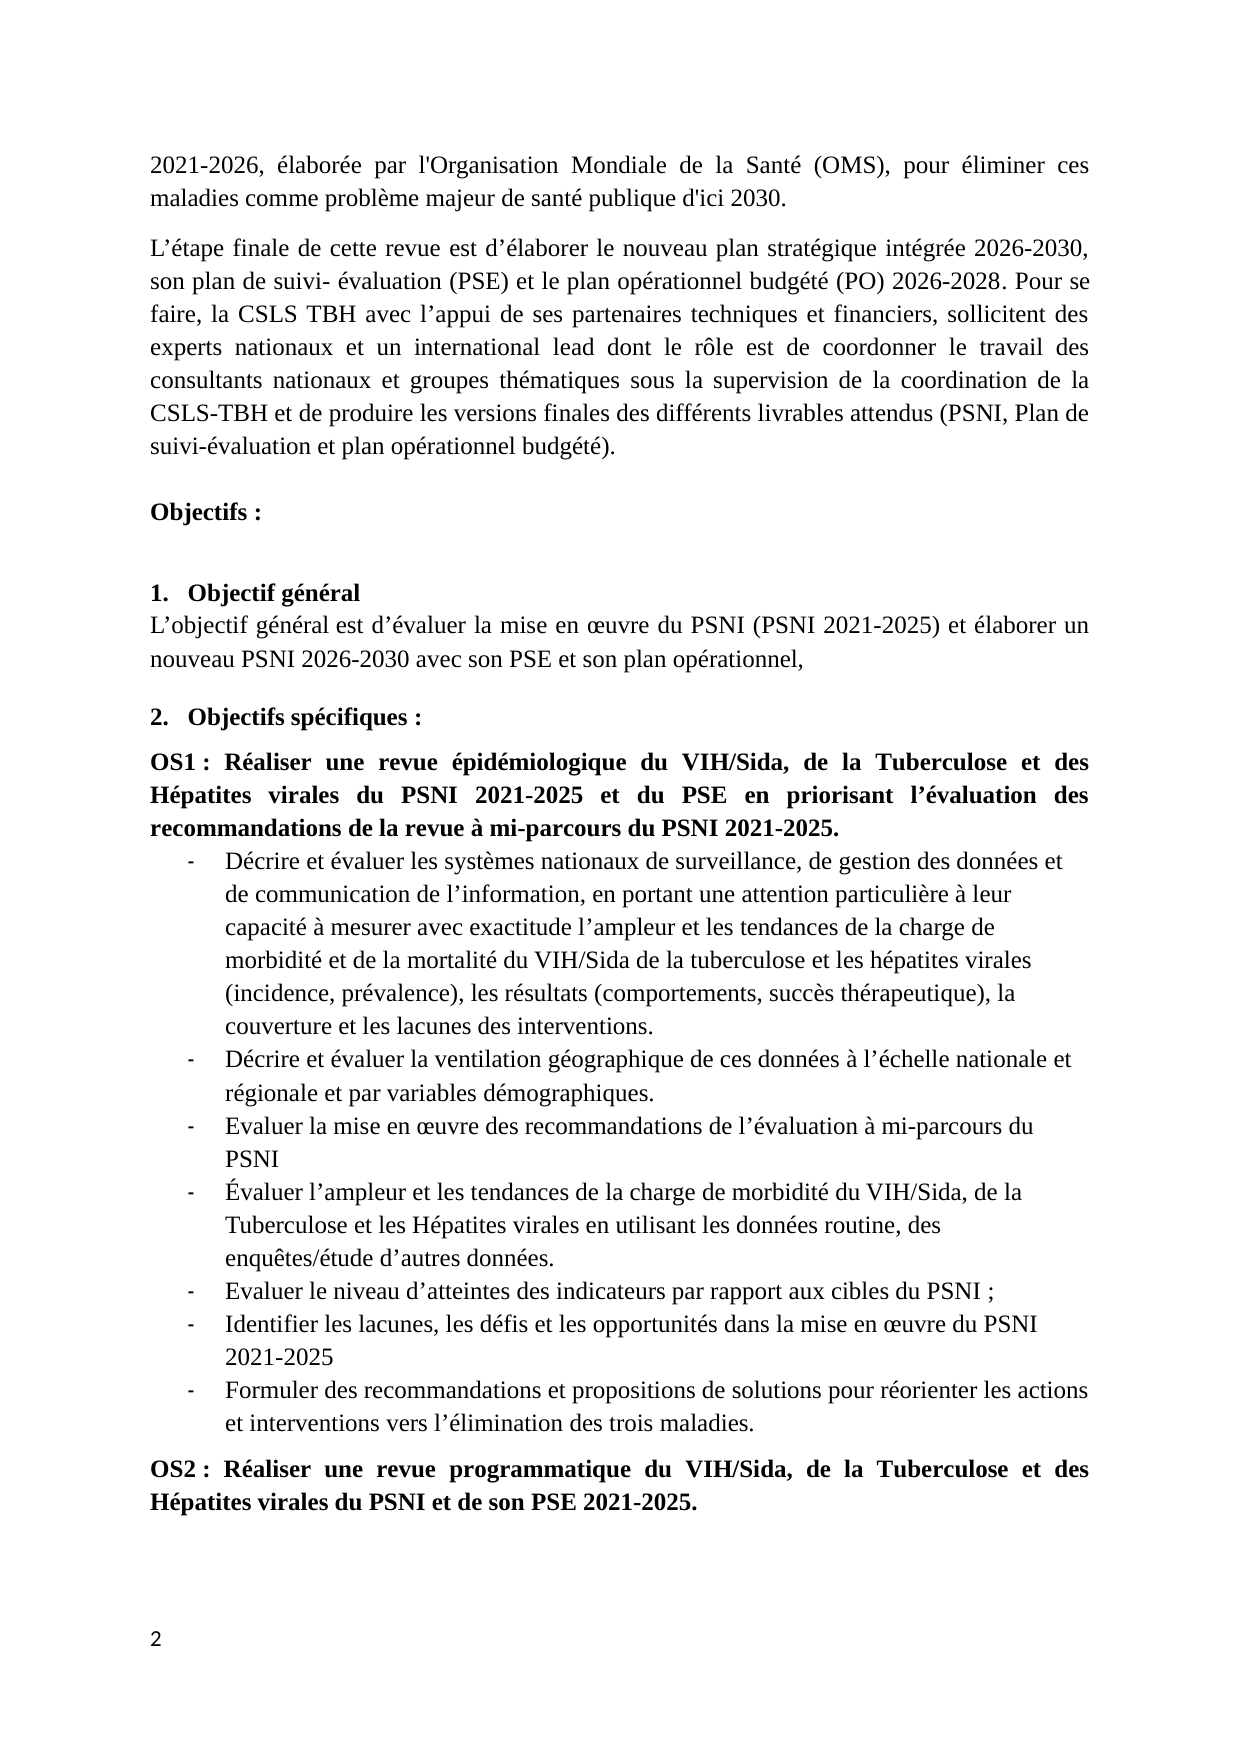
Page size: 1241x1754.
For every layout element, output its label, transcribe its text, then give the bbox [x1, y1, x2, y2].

text L’objectif général est d’évaluer la mise en œuvre du PSNI (PSNI 2021-2025) et élaborer un nouveau PSNI 2026-2030 avec son PSE et son plan opérationnel, [150, 611, 1090, 672]
list Objectifs spécifiques : [150, 702, 1090, 730]
list Décrire et évaluer les systèmes nationaux de surveillance, de gestion des données et de communication de l’information, en portant une attention particulière à leur capacité à mesurer avec exactitude l’ampleur et les tendances de la charge de morbidité et de la mortalité du VIH/Sida de la tuberculose et les hépatites virales (incidence, prévalence), les résultats (comportements, succès thérapeutique), la couverture et les lacunes des interventions. [187, 846, 1090, 1040]
list Evaluer le niveau d’atteintes des indicateurs par rapport aux cibles du PSNI ; [187, 1276, 1090, 1305]
text OS2 : Réaliser une revue programmatique du VIH/Sida, de la Tuberculose et des Hépatites virales du PSNI et de son PSE 2021-2025. [150, 1454, 1090, 1516]
text L’étape finale de cette revue est d’élaborer le nouveau plan stratégique intégrée 2026-2030, son plan de suivi- évaluation (PSE) et le plan opérationnel budgété (PO) 2026-2028. Pour se faire, la CSLS TBH avec l’appui de ses partenaires techniques et financiers, sollicitent des experts nationaux et un international lead dont le rôle est de coordonner le travail des consultants nationaux et groupes thématiques sous la supervision de la coordination de la CSLS-TBH et de produire les versions finales des différents livrables attendus (PSNI, Plan de suivi-évaluation et plan opérationnel budgété). [150, 233, 1090, 459]
list Evaluer la mise en œuvre des recommandations de l’évaluation à mi-parcours du PSNI [187, 1111, 1090, 1172]
text OS1 : Réaliser une revue épidémiologique du VIH/Sida, de la Tuberculose et des Hépatites virales du PSNI 2021-2025 et du PSE en priorisant l’évaluation des recommandations de la revue à mi-parcours du PSNI 2021-2025. [150, 747, 1090, 842]
list Objectif général [150, 578, 1090, 606]
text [150, 150, 1090, 212]
list Décrire et évaluer la ventilation géographique de ces données à l’échelle nationale et régionale et par variables démographiques. [187, 1044, 1090, 1106]
list Formuler des recommandations et propositions de solutions pour réorienter les actions et interventions vers l’élimination des trois maladies. [187, 1375, 1090, 1437]
text Objectifs : [150, 497, 1090, 526]
list Évaluer l’ampleur et les tendances de la charge de morbidité du VIH/Sida, de la Tuberculose et les Hépatites virales en utilisant les données routine, des enquêtes/étude d’autres données. [187, 1177, 1090, 1272]
list Identifier les lacunes, les défis et les opportunités dans la mise en œuvre du PSNI 2021-2025 [187, 1309, 1090, 1371]
